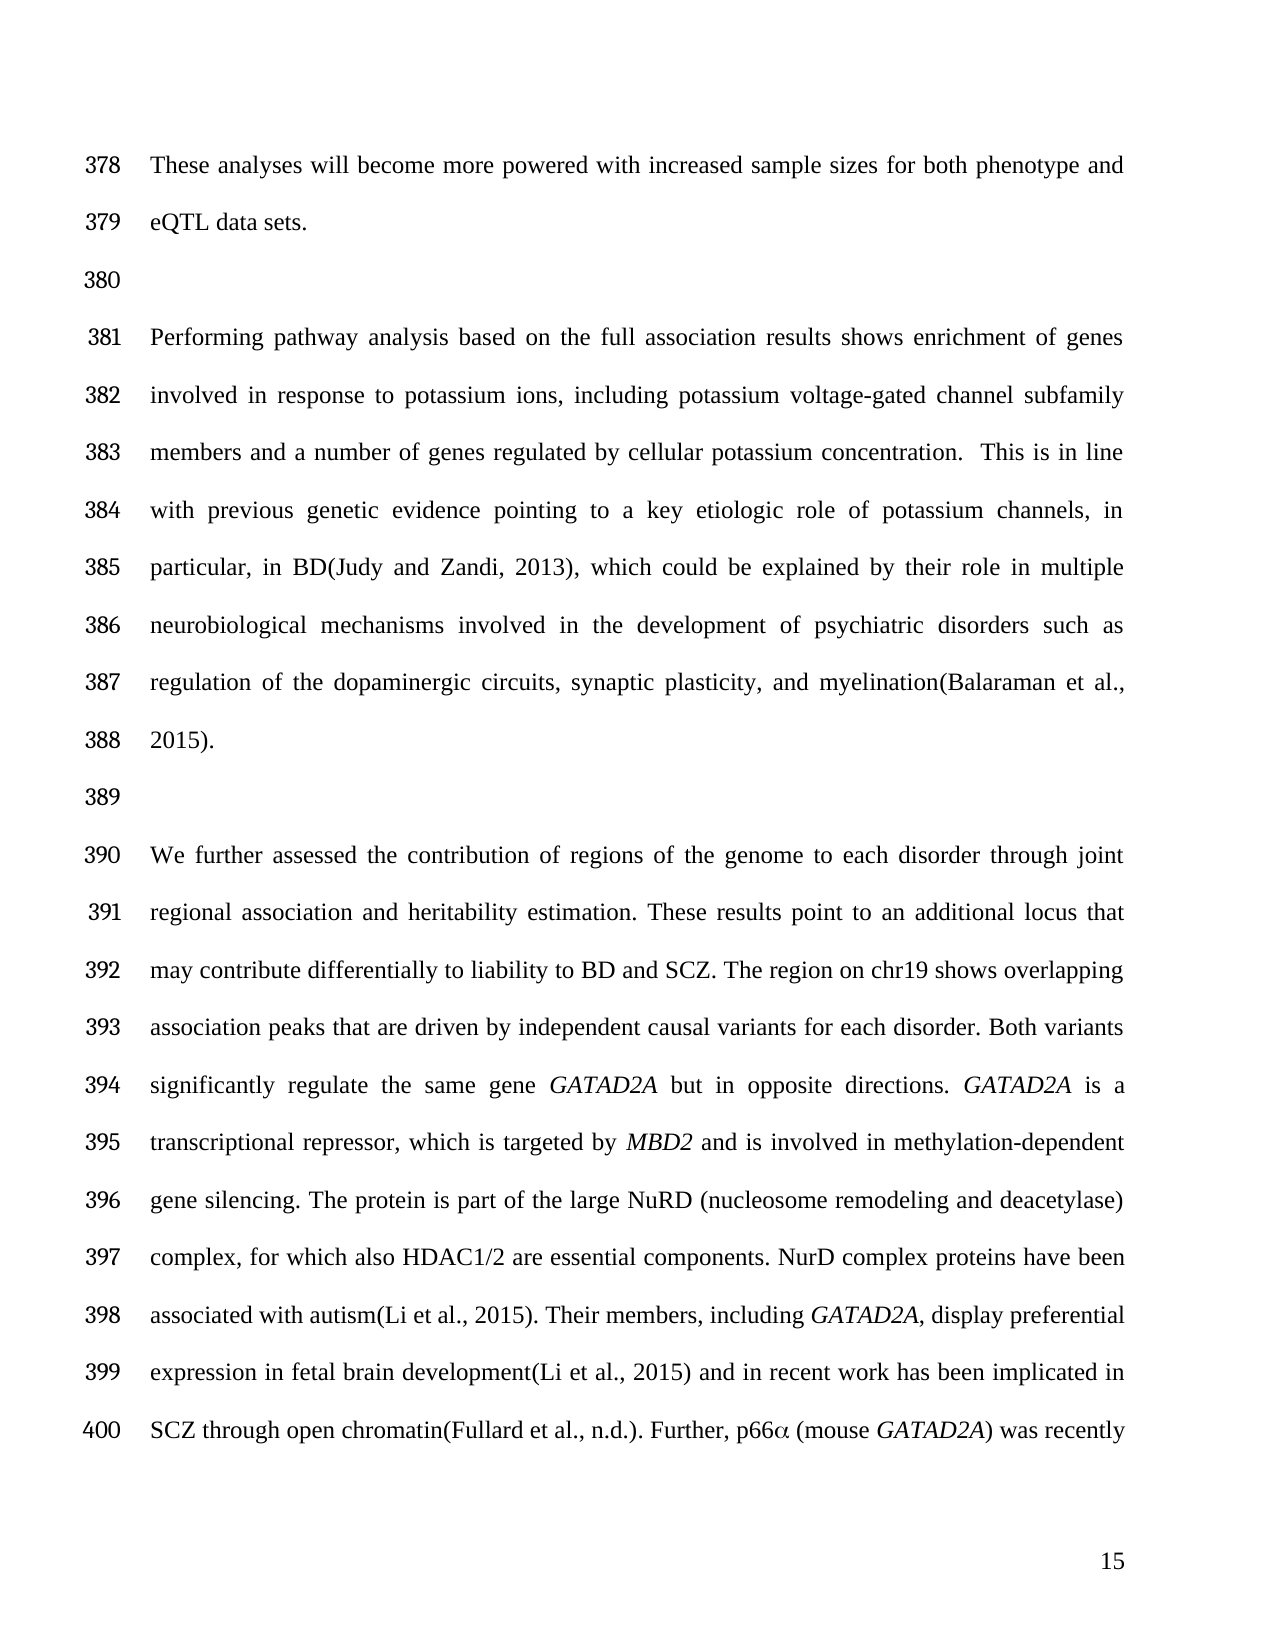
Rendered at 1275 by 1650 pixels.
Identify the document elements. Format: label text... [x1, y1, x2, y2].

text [150, 150, 1125, 236]
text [150, 840, 1125, 1444]
text Performing pathway analysis based on the full association results shows enrichment of genes involved in response to potassium ions, including potassium voltage-gated channel subfamily members and a number of genes regulated by cellular potassium concentration. This is in line with previous genetic evidence pointing to a key etiologic role of potassium channels, in particular, in BD(Judy and Zandi, 2013), which could be explained by their role in multiple neurobiological mechanisms involved in the development of psychiatric disorders such as regulation of the dopaminergic circuits, synaptic plasticity, and myelination(Balaraman et al., 2015). [150, 322, 1125, 754]
